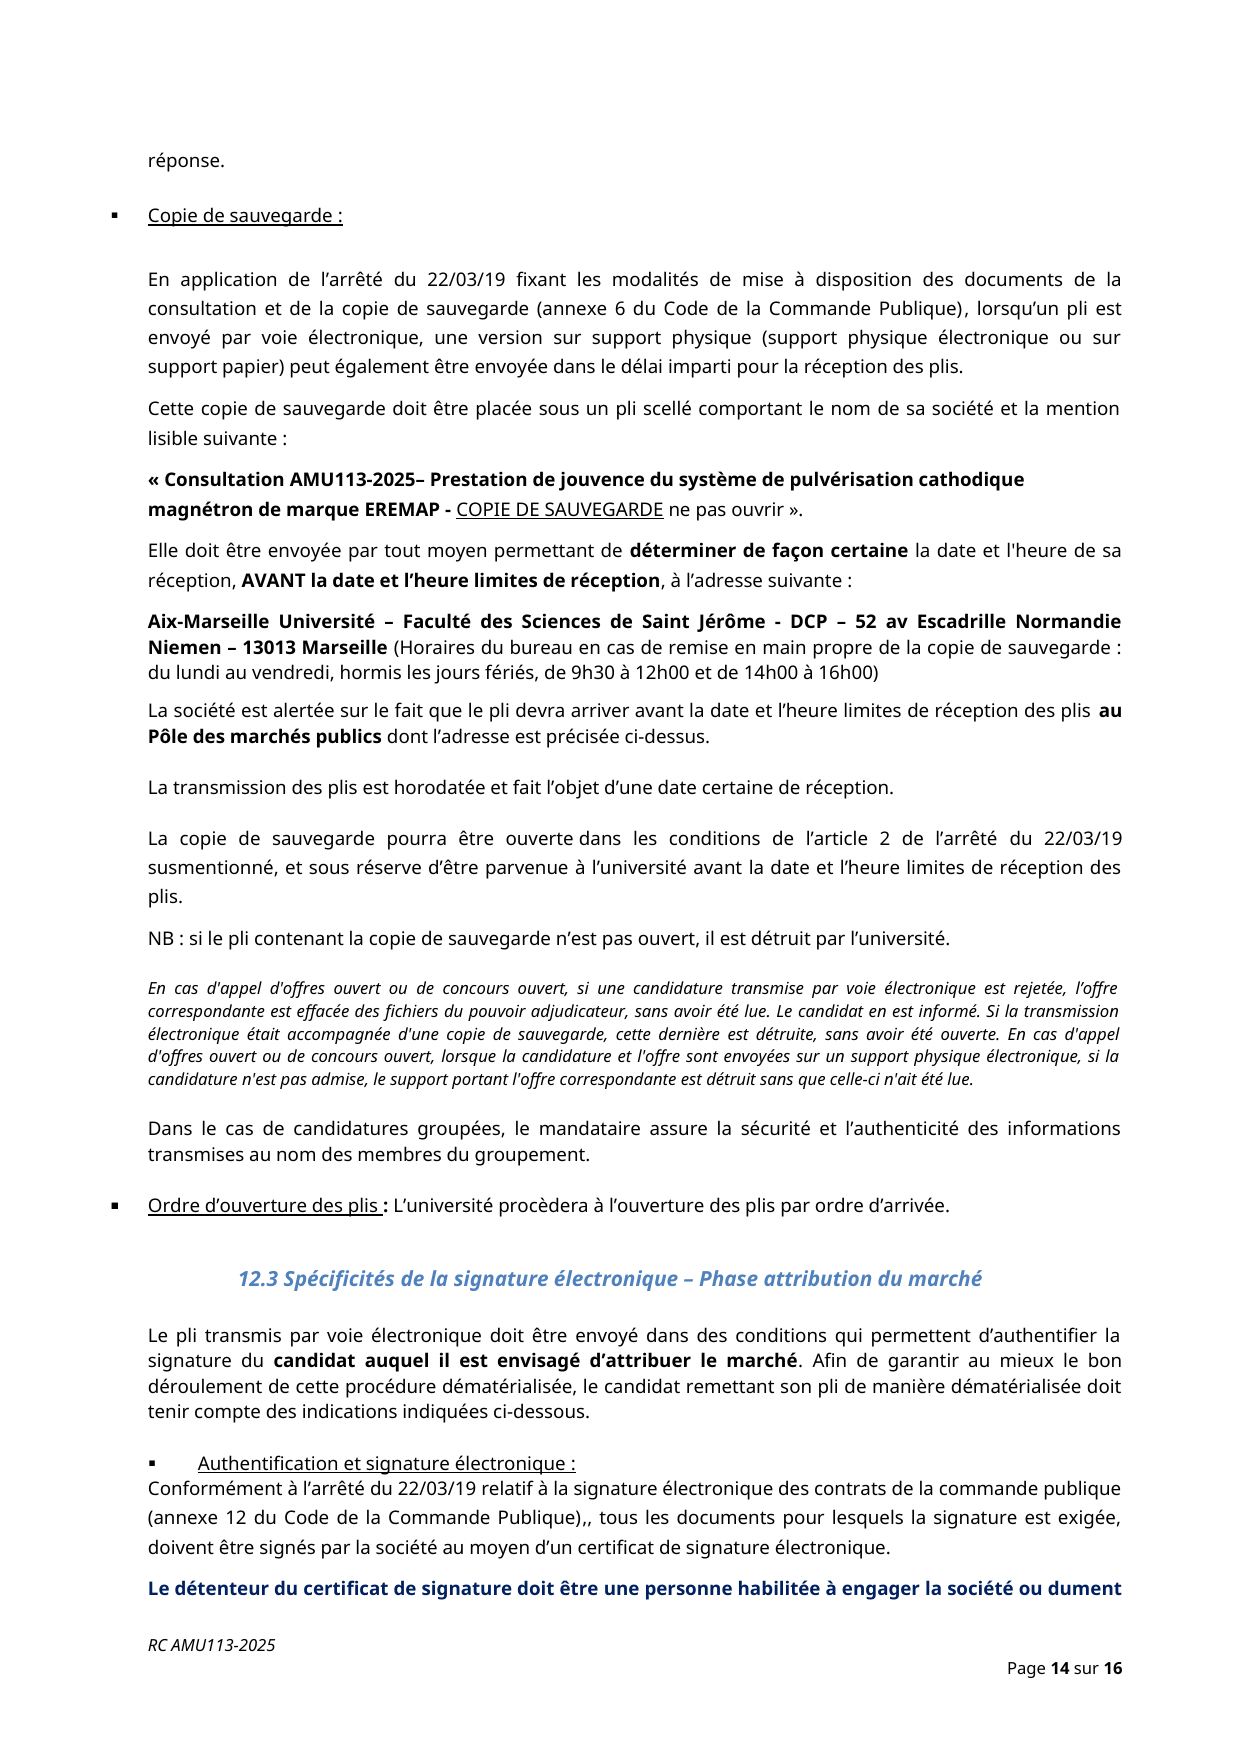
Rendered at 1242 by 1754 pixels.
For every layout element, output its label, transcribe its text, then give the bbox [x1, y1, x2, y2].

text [148, 148, 1122, 173]
list Ordre d’ouverture des plis : L’université procèdera à l’ouverture des plis par ordre d’arrivée. [110, 1192, 1122, 1218]
text Elle doit être envoyée par tout moyen permettant de déterminer de façon certaine la date et l'heure de sa réception, AVANT la date et l’heure limites de réception, à l’adresse suivante : [148, 538, 1122, 592]
text En cas d'appel d'offres ouvert ou de concours ouvert, si une candidature transmise par voie électronique est rejetée, l’offre correspondante est effacée des fichiers du pouvoir adjudicateur, sans avoir été lue. Le candidat en est informé. Si la transmission électronique était accompagnée d'une copie de sauvegarde, cette dernière est détruite, sans avoir été ouverte. En cas d'appel d'offres ouvert ou de concours ouvert, lorsque la candidature et l'offre sont envoyées sur un support physique électronique, si la candidature n'est pas admise, le support portant l'offre correspondante est détruit sans que celle-ci n'ait été lue. [148, 977, 1122, 1090]
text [148, 1576, 1122, 1601]
text Cette copie de sauvegarde doit être placée sous un pli scellé comportant le nom de sa société et la mention lisible suivante : [148, 396, 1122, 450]
text « Consultation AMU113-2025– Prestation de jouvence du système de pulvérisation cathodique magnétron de marque EREMAP - COPIE DE SAUVEGARDE ne pas ouvrir ». [148, 467, 1122, 521]
text La société est alertée sur le fait que le pli devra arriver avant la date et l’heure limites de réception des plis au Pôle des marchés publics dont l’adresse est précisée ci-dessus. [148, 698, 1122, 749]
text Conformément à l’arrêté du 22/03/19 relatif à la signature électronique des contrats de la commande publique (annexe 12 du Code de la Commande Publique),, tous les documents pour lesquels la signature est exigée, doivent être signés par la société au moyen d’un certificat de signature électronique. [148, 1475, 1122, 1559]
text Le pli transmis par voie électronique doit être envoyé dans des conditions qui permettent d’authentifier la signature du candidat auquel il est envisagé d’attribuer le marché. Afin de garantir au mieux le bon déroulement de cette procédure dématérialisée, le candidat remettant son pli de manière dématérialisée doit tenir compte des indications indiquées ci-dessous. [148, 1322, 1122, 1424]
text NB : si le pli contenant la copie de sauvegarde n’est pas ouvert, il est détruit par l’université. [148, 926, 1122, 951]
text Dans le cas de candidatures groupées, le mandataire assure la sécurité et l’authenticité des informations transmises au nom des membres du groupement. [148, 1116, 1122, 1167]
list Copie de sauvegarde : [110, 202, 1122, 228]
list Authentification et signature électronique : [148, 1450, 1122, 1475]
text La transmission des plis est horodatée et fait l’objet d’une date certaine de réception. [148, 774, 1122, 800]
text La copie de sauvegarde pourra être ouverte dans les conditions de l’article 2 de l’arrêté du 22/03/19 susmentionné, et sous réserve d’être parvenue à l’université avant la date et l’heure limites de réception des plis. [148, 825, 1122, 909]
subtitle 12.3 Spécificités de la signature électronique – Phase attribution du marché [238, 1264, 1122, 1293]
text En application de l’arrêté du 22/03/19 fixant les modalités de mise à disposition des documents de la consultation et de la copie de sauvegarde (annexe 6 du Code de la Commande Publique), lorsqu’un pli est envoyé par voie électronique, une version sur support physique (support physique électronique ou sur support papier) peut également être envoyée dans le délai imparti pour la réception des plis. [148, 266, 1122, 379]
text Aix-Marseille Université – Faculté des Sciences de Saint Jérôme - DCP – 52 av Escadrille Normandie Niemen – 13013 Marseille (Horaires du bureau en cas de remise en main propre de la copie de sauvegarde : du lundi au vendredi, hormis les jours fériés, de 9h30 à 12h00 et de 14h00 à 16h00) [148, 609, 1122, 685]
